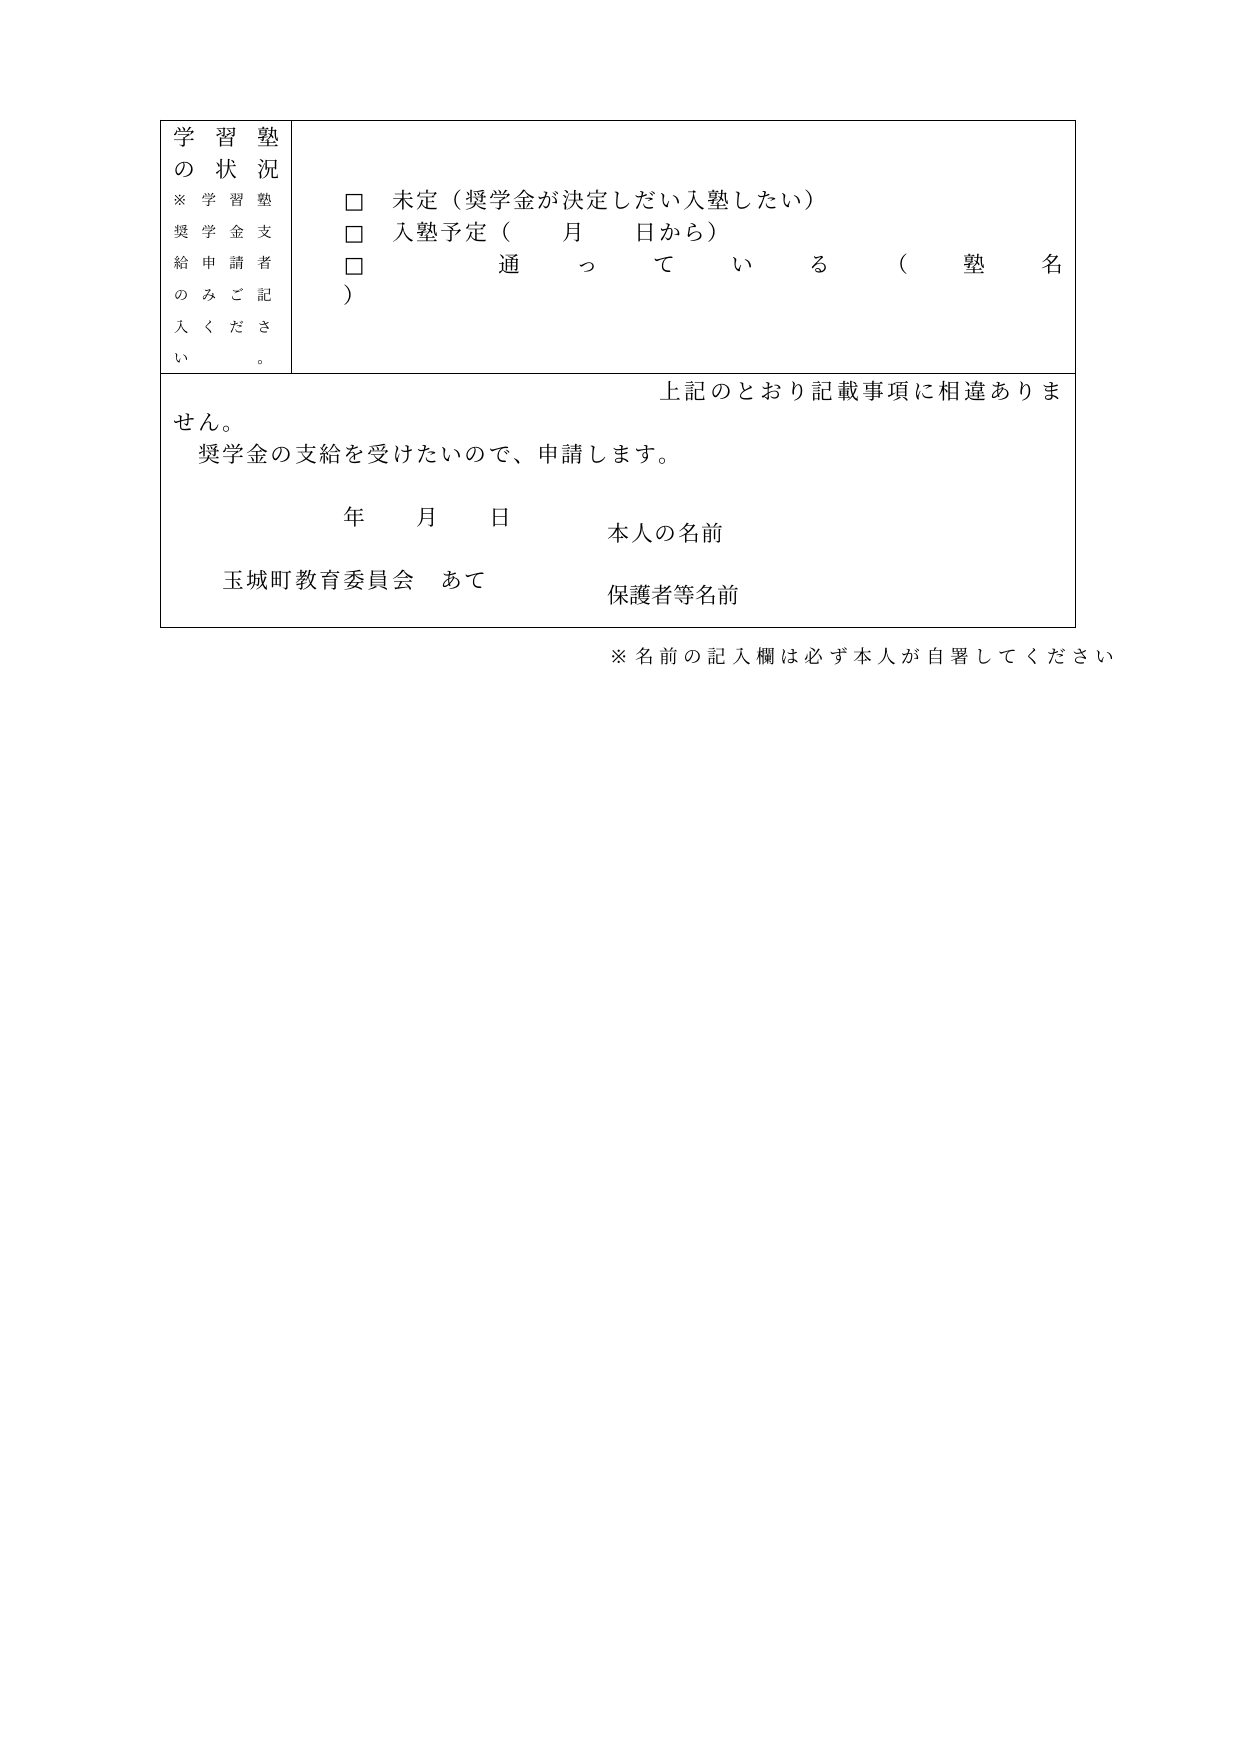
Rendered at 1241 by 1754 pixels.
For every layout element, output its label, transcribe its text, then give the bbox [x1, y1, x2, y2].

table_cell 学習塾 の状況 ※学習塾奨学金支給申請者のみご記入ください。 [161, 121, 291, 373]
text ※名前の記入欄は必ず本人が自署してください [149, 640, 1120, 672]
table_cell 上記のとおり記載事項に相違ありません。 奨学金の支給を受けたいので、申請します。 年 月 日 玉城町教育委員会 あて [161, 374, 1075, 627]
table_cell □ 未定（奨学金が決定しだい入塾したい） □ 入塾予定（ 月 日から） □ 通っている（塾名 ） [292, 121, 1075, 373]
